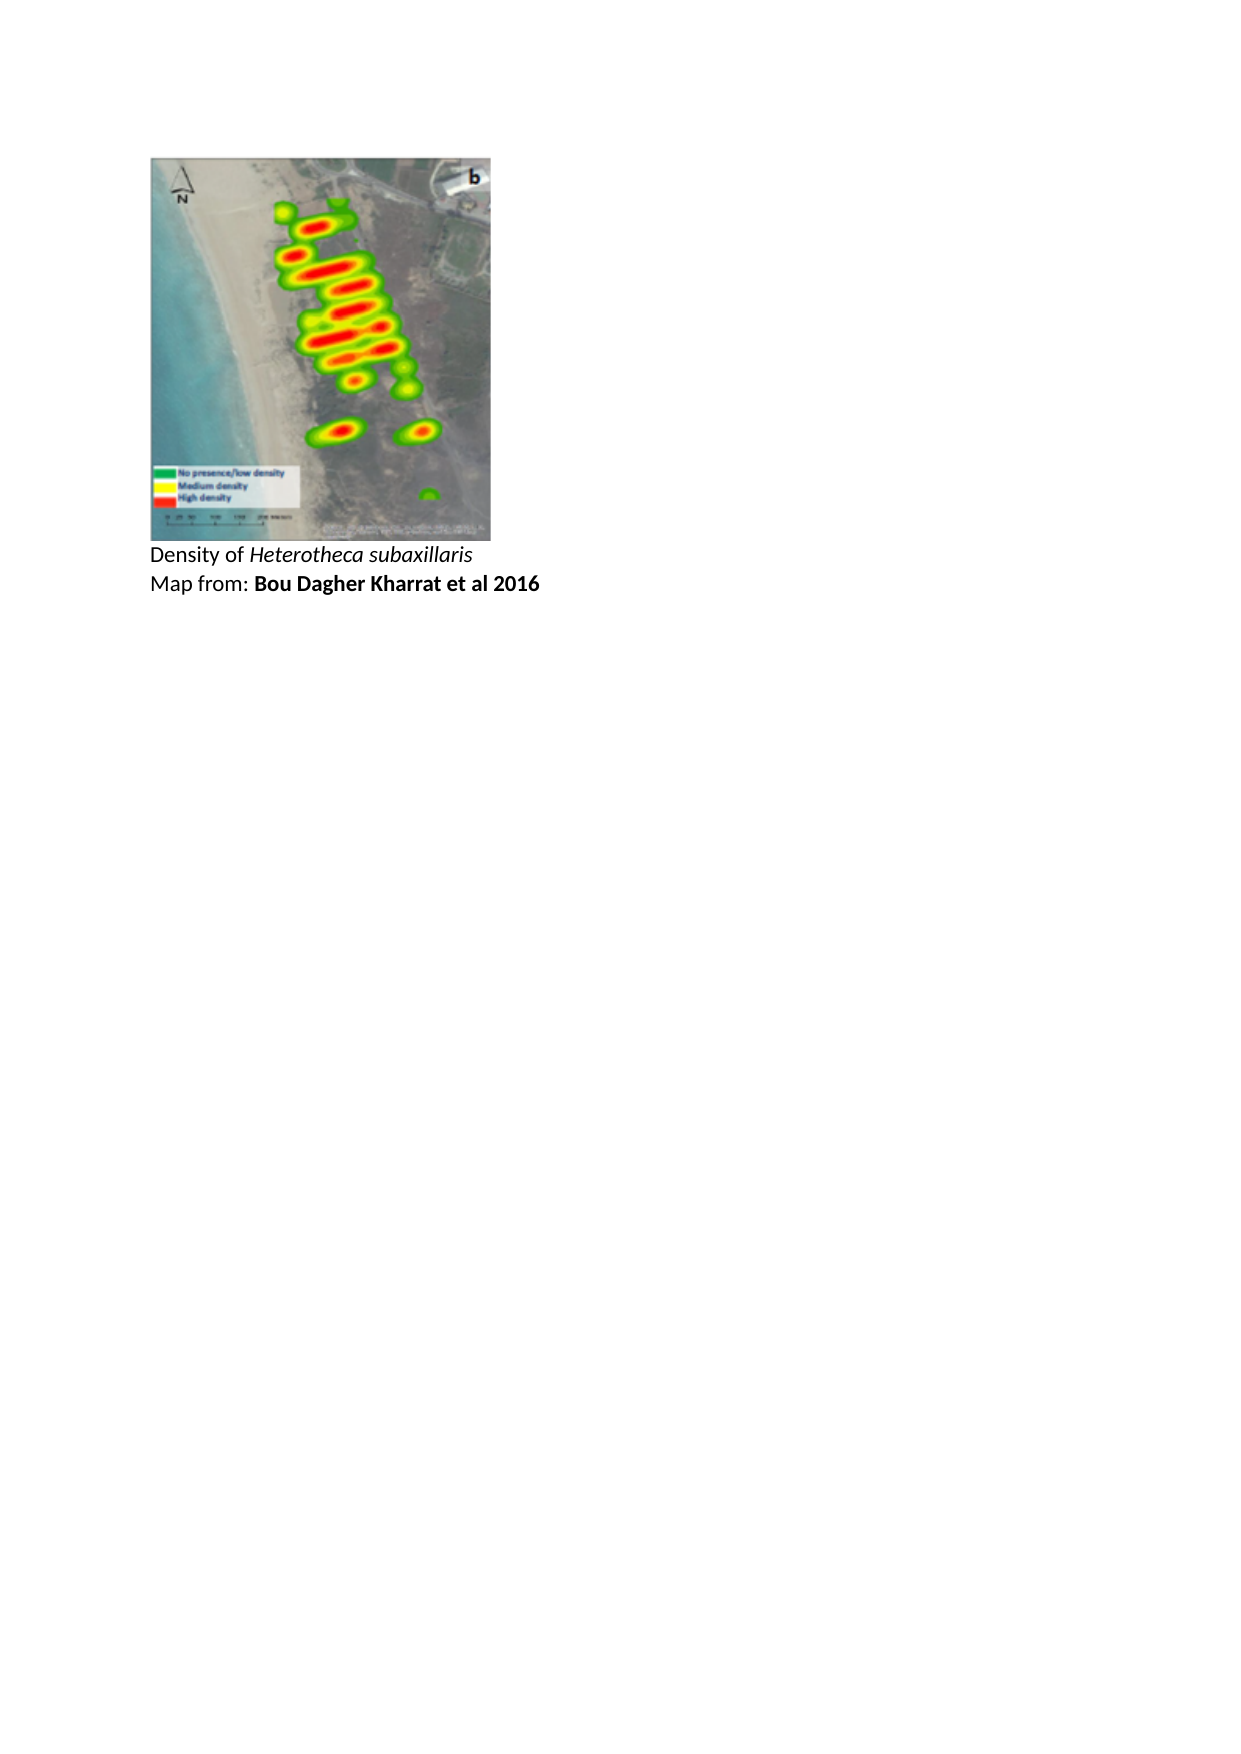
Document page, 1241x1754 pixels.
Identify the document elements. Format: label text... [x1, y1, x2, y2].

picture [150, 150, 491, 541]
text Density of Heterotheca subaxillaris [150, 541, 1090, 569]
text Map from: Bou Dagher Kharrat et al 2016 [150, 569, 1090, 597]
